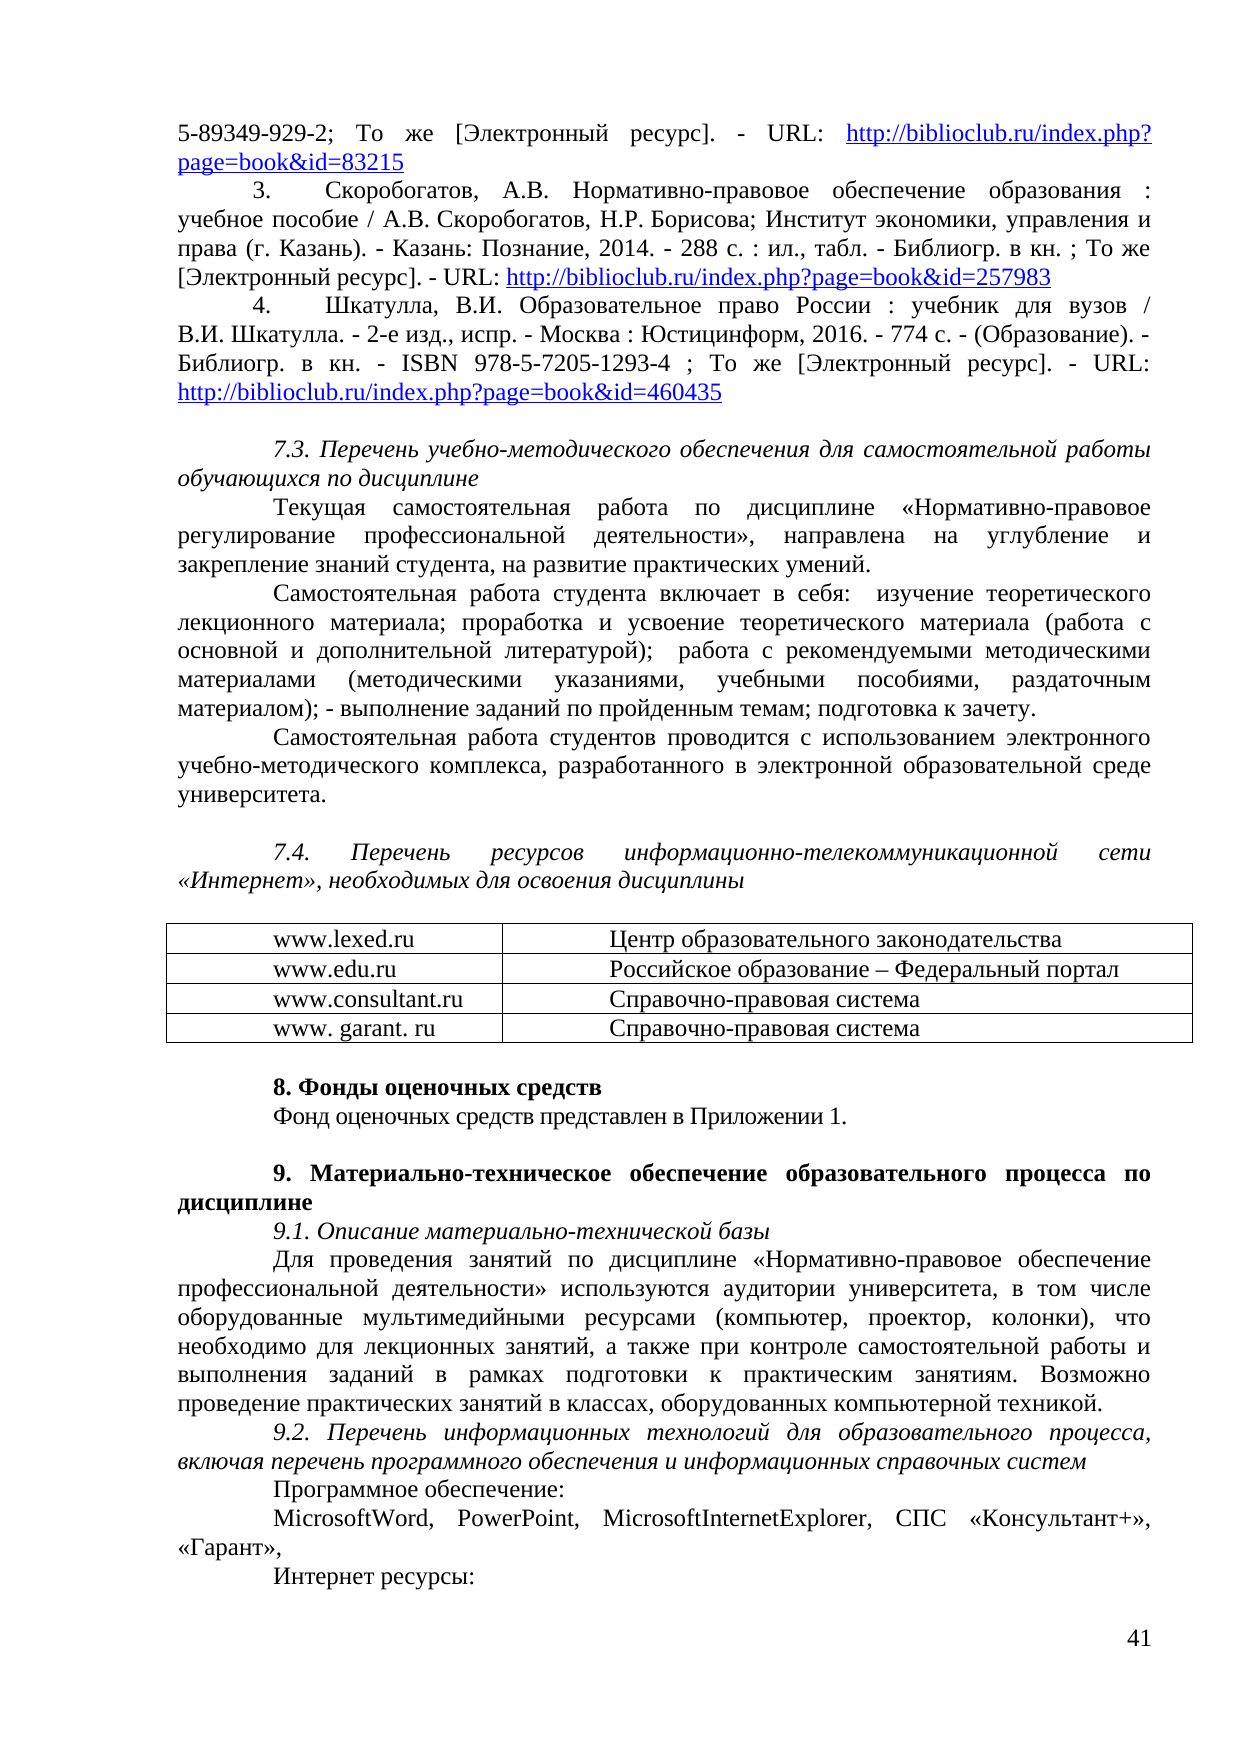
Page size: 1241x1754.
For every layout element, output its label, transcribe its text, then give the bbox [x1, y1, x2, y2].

table_cell www.edu.ru [167, 954, 502, 983]
text Интернет ресурсы: [177, 1561, 1152, 1589]
text Текущая самостоятельная работа по дисциплине «Нормативно-правовое регулирование профессиональной деятельности», направлена на углубление и закрепление знаний студента, на развитие практических умений. [177, 492, 1152, 578]
table_header www.lexed.ru [167, 924, 502, 953]
table_header Центр образовательного законодательства [503, 924, 1192, 953]
table_cell Справочно-правовая система [503, 984, 1192, 1012]
text Фонд оценочных средств представлен в Приложении 1. [177, 1101, 1152, 1129]
table_cell www.consultant.ru [167, 984, 502, 1012]
text 7.3. Перечень учебно-методического обеспечения для самостоятельной работы обучающихся по дисциплине [177, 434, 1152, 492]
table_cell Российское образование – Федеральный портал [503, 954, 1192, 983]
text Самостоятельная работа студентов проводится с использованием электронного учебно-методического комплекса, разработанного в электронной образовательной среде университета. [177, 722, 1152, 808]
text 8. Фонды оценочных средств [177, 1072, 1152, 1101]
text 9.1. Описание материально-технической базы [177, 1216, 1152, 1244]
text 7.4. Перечень ресурсов информационно-телекоммуникационной сети «Интернет», необходимых для освоения дисциплины [177, 837, 1152, 894]
table_cell Справочно-правовая система [503, 1014, 1192, 1042]
text Самостоятельная работа студента включает в себя: изучение теоретического лекционного материала; проработка и усвоение теоретического материала (работа с основной и дополнительной литературой); работа с рекомендуемыми методическими материалами (методическими указаниями, учебными пособиями, раздаточным материалом); - выполнение заданий по пройденным темам; подготовка к зачету. [177, 578, 1152, 722]
text Для проведения занятий по дисциплине «Нормативно-правовое обеспечение профессиональной деятельности» используются аудитории университета, в том числе оборудованные мультимедийными ресурсами (компьютер, проектор, колонки), что необходимо для лекционных занятий, а также при контроле самостоятельной работы и выполнения заданий в рамках подготовки к практическим занятиям. Возможно проведение практических занятий в классах, оборудованных компьютерной техникой. [177, 1244, 1152, 1417]
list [177, 118, 1152, 176]
list Скоробогатов, А.В. Нормативно-правовое обеспечение образования : учебное пособие / А.В. Скоробогатов, Н.Р. Борисова; Институт экономики, управления и права (г. Казань). - Казань: Познание, 2014. - 288 с. : ил., табл. - Библиогр. в кн. ; То же [Электронный ресурс]. - URL: http://biblioclub.ru/index.php?page=book&id=257983 [177, 176, 1152, 291]
text Программное обеспечение: [177, 1474, 1152, 1503]
text MicrosoftWord, PowerPoint, MicrosoftInternetExplorer, СПС «Консультант+», «Гарант», [177, 1503, 1152, 1561]
table_cell www. garant. ru [167, 1014, 502, 1042]
list Шкатулла, В.И. Образовательное право России : учебник для вузов / В.И. Шкатулла. - 2-е изд., испр. - Москва : Юстицинформ, 2016. - 774 с. - (Образование). - Библиогр. в кн. - ISBN 978-5-7205-1293-4 ; То же [Электронный ресурс]. - URL: http://biblioclub.ru/index.php?page=book&id=460435 [177, 291, 1152, 406]
text 9.2. Перечень информационных технологий для образовательного процесса, включая перечень программного обеспечения и информационных справочных систем [177, 1417, 1152, 1474]
text 9. Материально-техническое обеспечение образовательного процесса по дисциплине [177, 1158, 1152, 1216]
